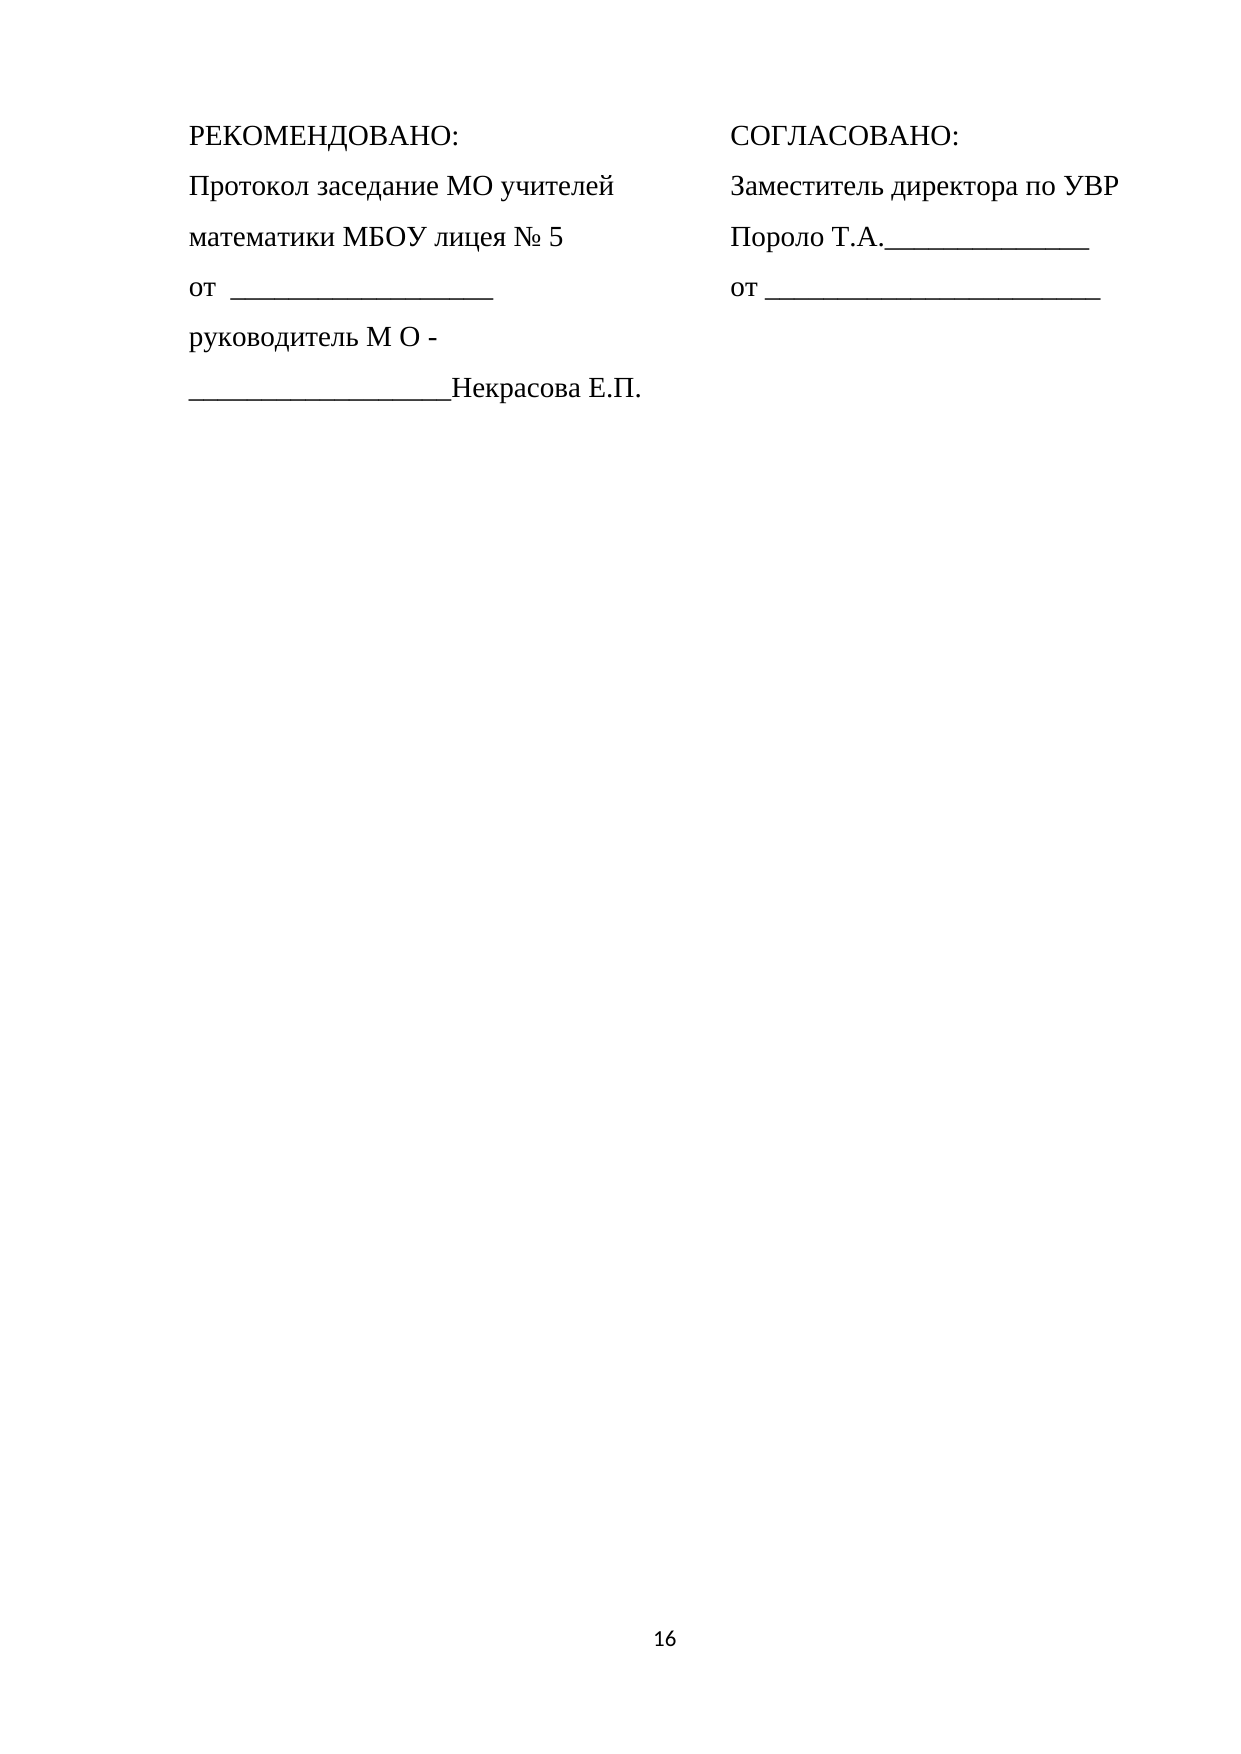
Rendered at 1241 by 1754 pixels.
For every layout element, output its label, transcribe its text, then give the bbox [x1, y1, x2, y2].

table_header СОГЛАСОВАНО: Заместитель директора по УВР Пороло Т.А.______________ от _______________________ [719, 118, 1185, 416]
table_header РЕКОМЕНДОВАНО: Протокол заседание МО учителей математики МБОУ лицея № 5 от __________________ руководитель М О - __________________Некрасова Е.П. [177, 118, 719, 416]
